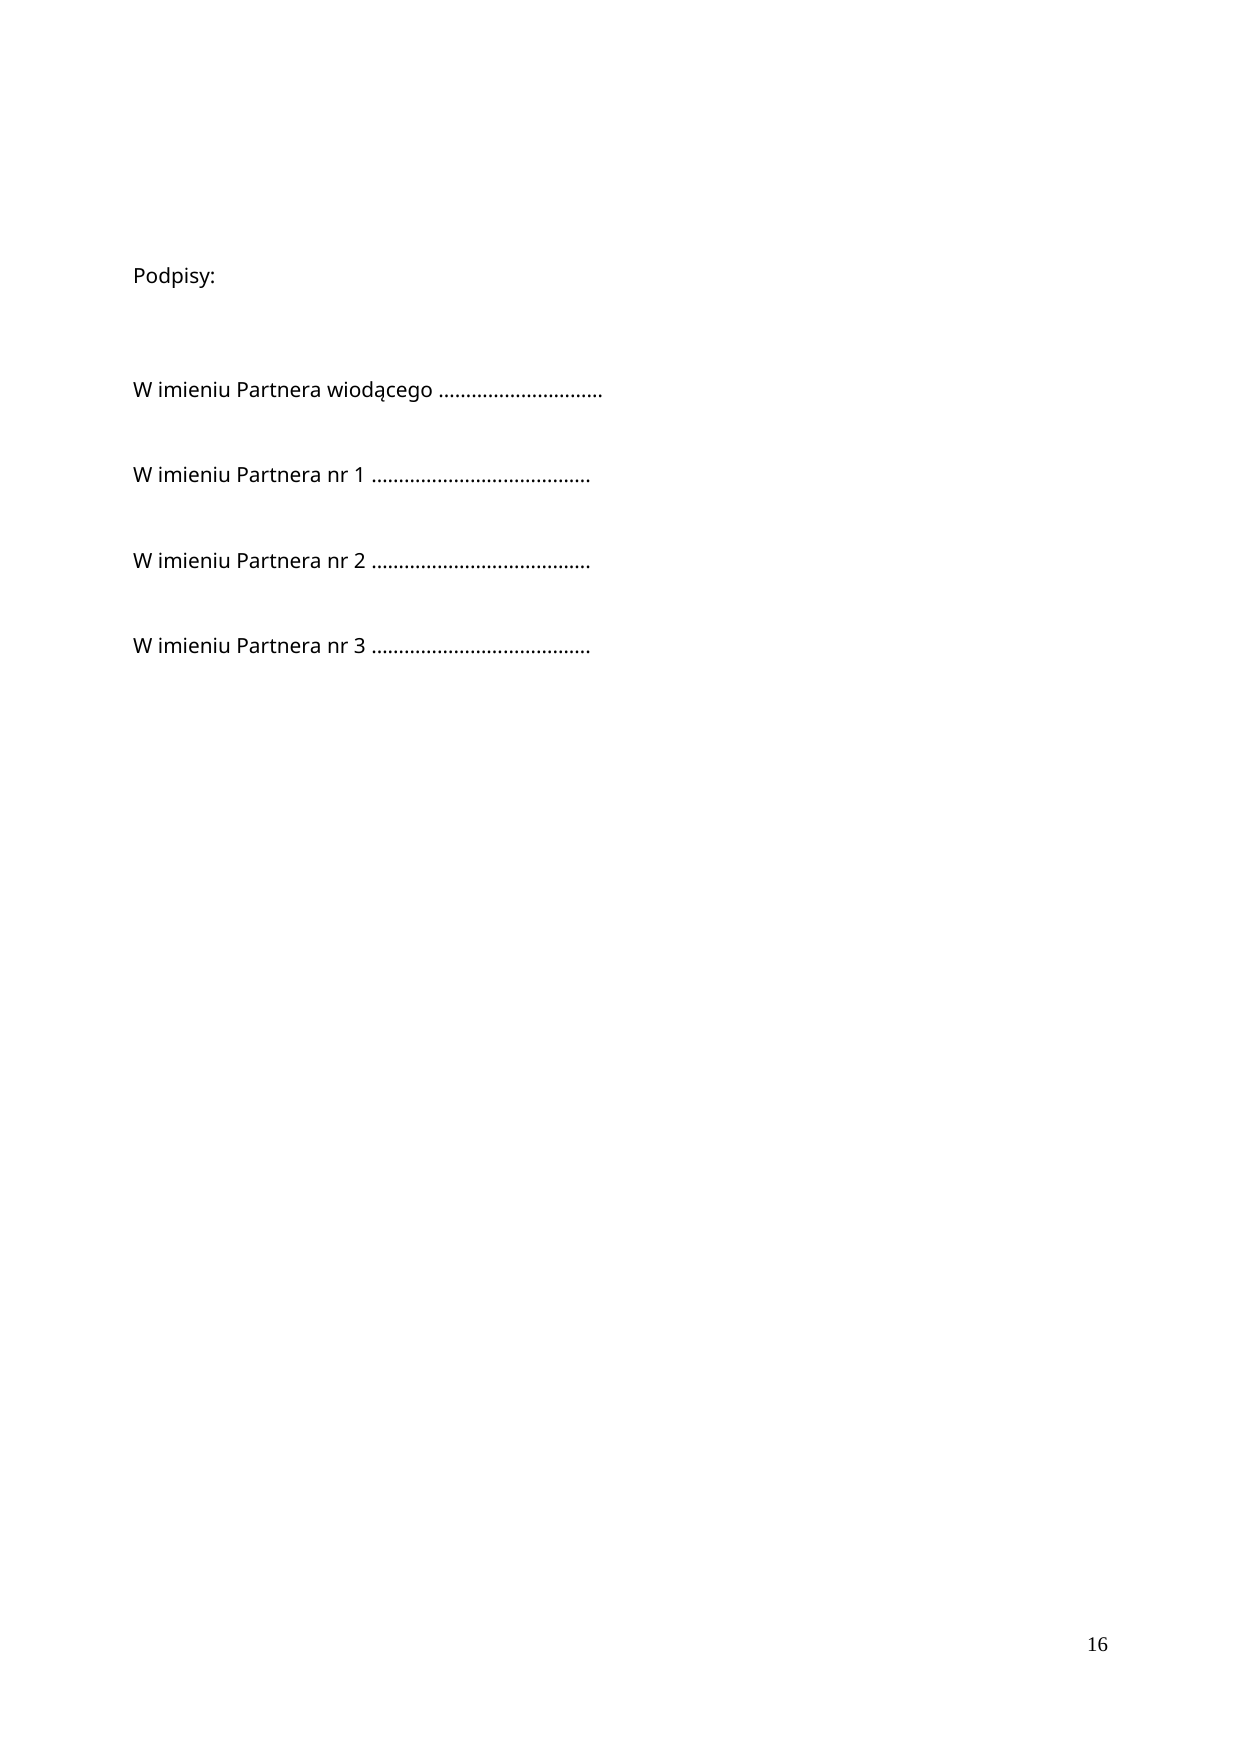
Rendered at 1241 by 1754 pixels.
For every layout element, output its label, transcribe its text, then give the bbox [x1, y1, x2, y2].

text Podpisy: [133, 261, 1107, 290]
text W imieniu Partnera wiodącego ………………………… [133, 375, 1107, 403]
text W imieniu Partnera nr 3 …………………………………. [133, 631, 1107, 659]
text W imieniu Partnera nr 1 …………………………………. [133, 460, 1107, 489]
text W imieniu Partnera nr 2 …………………………………. [133, 546, 1107, 574]
